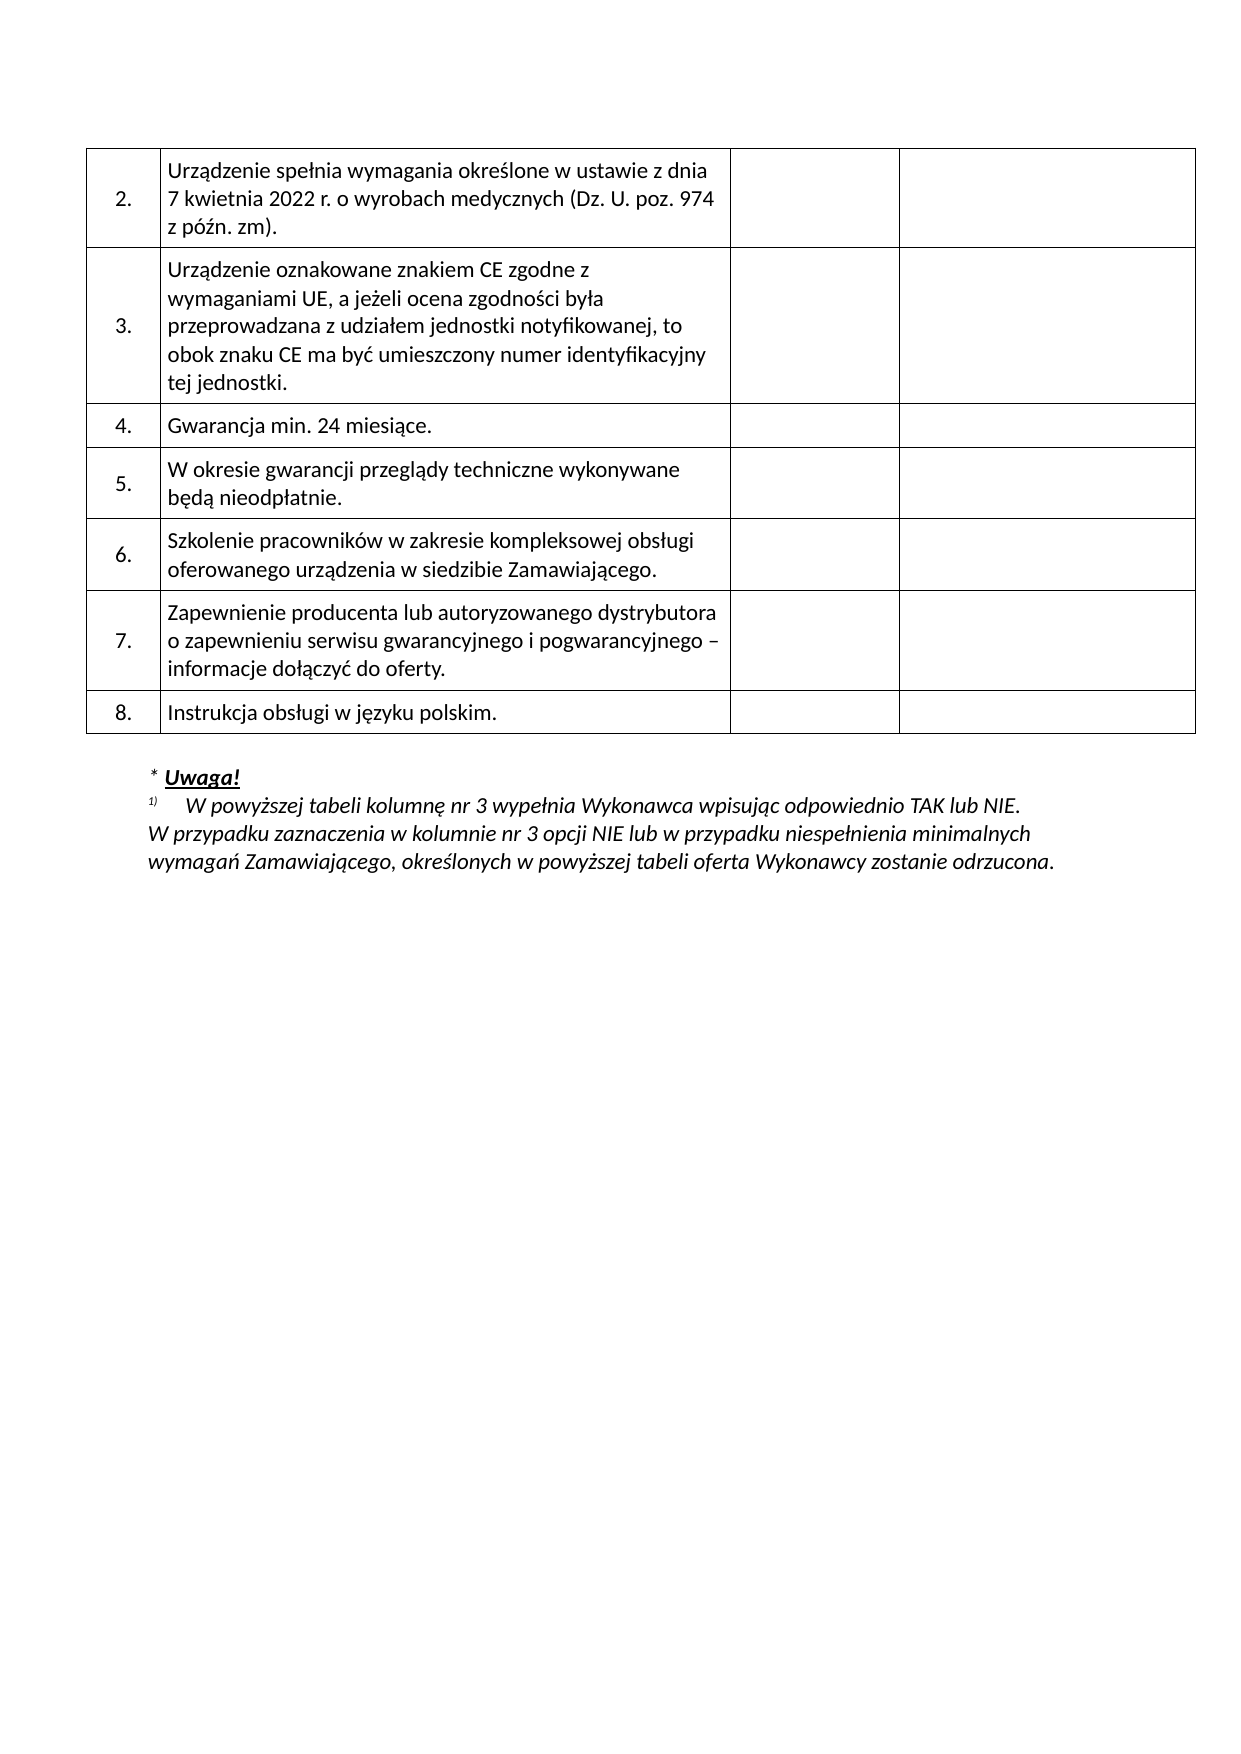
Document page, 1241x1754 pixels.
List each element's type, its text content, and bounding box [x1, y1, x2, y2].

table_cell Zapewnienie producenta lub autoryzowanego dystrybutora o zapewnieniu serwisu gwarancyjnego i pogwarancyjnego – informacje dołączyć do oferty. [161, 591, 730, 690]
table_cell [900, 149, 1195, 247]
table_cell [900, 519, 1195, 590]
table_cell 8. [87, 691, 160, 733]
table_cell 7. [87, 591, 160, 690]
table_cell W okresie gwarancji przeglądy techniczne wykonywane będą nieodpłatnie. [161, 448, 730, 518]
table_cell 4. [87, 404, 160, 447]
table_cell Instrukcja obsługi w języku polskim. [161, 691, 730, 733]
table_cell [900, 691, 1195, 733]
table_cell 2. [87, 149, 160, 247]
table_cell [900, 404, 1195, 447]
table_cell [731, 519, 899, 590]
list W powyższej tabeli kolumnę nr 3 wypełnia Wykonawca wpisując odpowiednio TAK lub NIE. [148, 791, 1093, 819]
table_cell Szkolenie pracowników w zakresie kompleksowej obsługi oferowanego urządzenia w siedzibie Zamawiającego. [161, 519, 730, 590]
table_cell 5. [87, 448, 160, 518]
text * Uwaga! [148, 763, 1093, 791]
table_cell [731, 591, 899, 690]
table_cell [900, 448, 1195, 518]
table_cell Gwarancja min. 24 miesiące. [161, 404, 730, 447]
table_cell Urządzenie oznakowane znakiem CE zgodne z wymaganiami UE, a jeżeli ocena zgodności była przeprowadzana z udziałem jednostki notyfikowanej, to obok znaku CE ma być umieszczony numer identyfikacyjny tej jednostki. [161, 248, 730, 403]
table_cell [731, 248, 899, 403]
table_cell [731, 448, 899, 518]
table_cell [731, 404, 899, 447]
table_cell Urządzenie spełnia wymagania określone w ustawie z dnia 7 kwietnia 2022 r. o wyrobach medycznych (Dz. U. poz. 974 z późn. zm). [161, 149, 730, 247]
table_cell 6. [87, 519, 160, 590]
table_cell 3. [87, 248, 160, 403]
text W przypadku zaznaczenia w kolumnie nr 3 opcji NIE lub w przypadku niespełnienia minimalnych wymagań Zamawiającego, określonych w powyższej tabeli oferta Wykonawcy zostanie odrzucona. [148, 819, 1093, 875]
table_cell [731, 691, 899, 733]
table_cell [900, 248, 1195, 403]
table_cell [900, 591, 1195, 690]
table_cell [731, 149, 899, 247]
